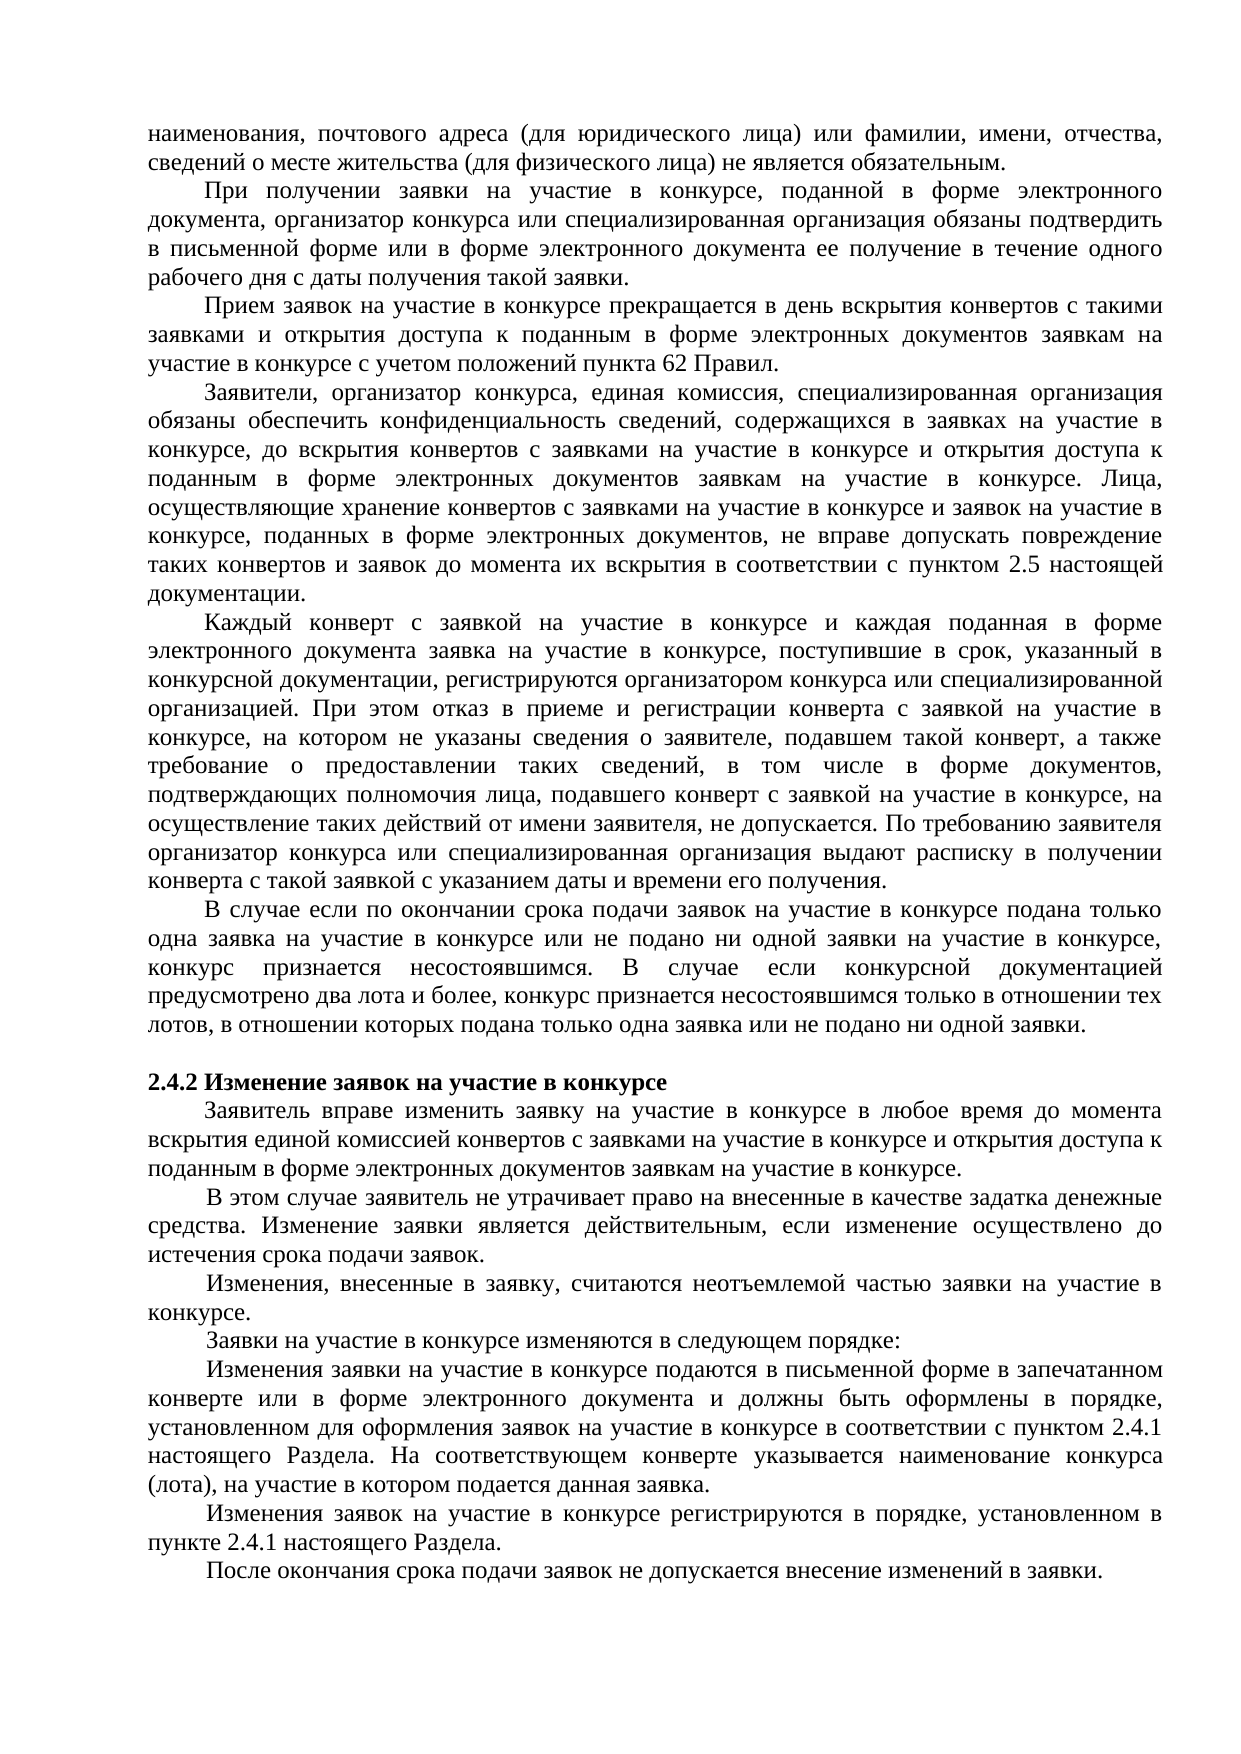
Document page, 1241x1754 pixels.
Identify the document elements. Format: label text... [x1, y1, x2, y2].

text Заявитель вправе изменить заявку на участие в конкурсе в любое время до момента вскрытия единой комиссией конвертов с заявками на участие в конкурсе и открытия доступа к поданным в форме электронных документов заявкам на участие в конкурсе. [148, 1096, 1163, 1182]
text При получении заявки на участие в конкурсе, поданной в форме электронного документа, организатор конкурса или специализированная организация обязаны подтвердить в письменной форме или в форме электронного документа ее получение в течение одного рабочего дня с даты получения такой заявки. [148, 176, 1163, 291]
text Прием заявок на участие в конкурсе прекращается в день вскрытия конвертов с такими заявками и открытия доступа к поданным в форме электронных документов заявкам на участие в конкурсе с учетом положений пункта 62 Правил. [148, 291, 1163, 377]
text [148, 118, 1163, 176]
text В случае если по окончании срока подачи заявок на участие в конкурсе подана только одна заявка на участие в конкурсе или не подано ни одной заявки на участие в конкурсе, конкурс признается несостоявшимся. В случае если конкурсной документацией предусмотрено два лота и более, конкурс признается несостоявшимся только в отношении тех лотов, в отношении которых подана только одна заявка или не подано ни одной заявки. [148, 894, 1163, 1038]
text Изменения заявок на участие в конкурсе регистрируются в порядке, установленном в пункте 2.4.1 настоящего Раздела. [148, 1498, 1163, 1556]
text Заявки на участие в конкурсе изменяются в следующем порядке: [148, 1326, 1163, 1354]
text В этом случае заявитель не утрачивает право на внесенные в качестве задатка денежные средства. Изменение заявки является действительным, если изменение осуществлено до истечения срока подачи заявок. [148, 1182, 1163, 1268]
text Изменения, внесенные в заявку, считаются неотъемлемой частью заявки на участие в конкурсе. [148, 1268, 1163, 1326]
text Каждый конверт с заявкой на участие в конкурсе и каждая поданная в форме электронного документа заявка на участие в конкурсе, поступившие в срок, указанный в конкурсной документации, регистрируются организатором конкурса или специализированной организацией. При этом отказ в приеме и регистрации конверта с заявкой на участие в конкурсе, на котором не указаны сведения о заявителе, подавшем такой конверт, а также требование о предоставлении таких сведений, в том числе в форме документов, подтверждающих полномочия лица, подавшего конверт с заявкой на участие в конкурсе, на осуществление таких действий от имени заявителя, не допускается. По требованию заявителя организатор конкурса или специализированная организация выдают расписку в получении конверта с такой заявкой с указанием даты и времени его получения. [148, 607, 1163, 894]
text Изменения заявки на участие в конкурсе подаются в письменной форме в запечатанном конверте или в форме электронного документа и должны быть оформлены в порядке, установленном для оформления заявок на участие в конкурсе в соответствии с пунктом 2.4.1 настоящего Раздела. На соответствующем конверте указывается наименование конкурса (лота), на участие в котором подается данная заявка. [148, 1354, 1163, 1498]
text Заявители, организатор конкурса, единая комиссия, специализированная организация обязаны обеспечить конфиденциальность сведений, содержащихся в заявках на участие в конкурсе, до вскрытия конвертов с заявками на участие в конкурсе и открытия доступа к поданным в форме электронных документов заявкам на участие в конкурсе. Лица, осуществляющие хранение конвертов с заявками на участие в конкурсе и заявок на участие в конкурсе, поданных в форме электронных документов, не вправе допускать повреждение таких конвертов и заявок до момента их вскрытия в соответствии с пунктом 2.5 настоящей документации. [148, 377, 1163, 607]
subtitle 2.4.2 Изменение заявок на участие в конкурсе [148, 1067, 1163, 1096]
text После окончания срока подачи заявок не допускается внесение изменений в заявки. [148, 1556, 1163, 1584]
